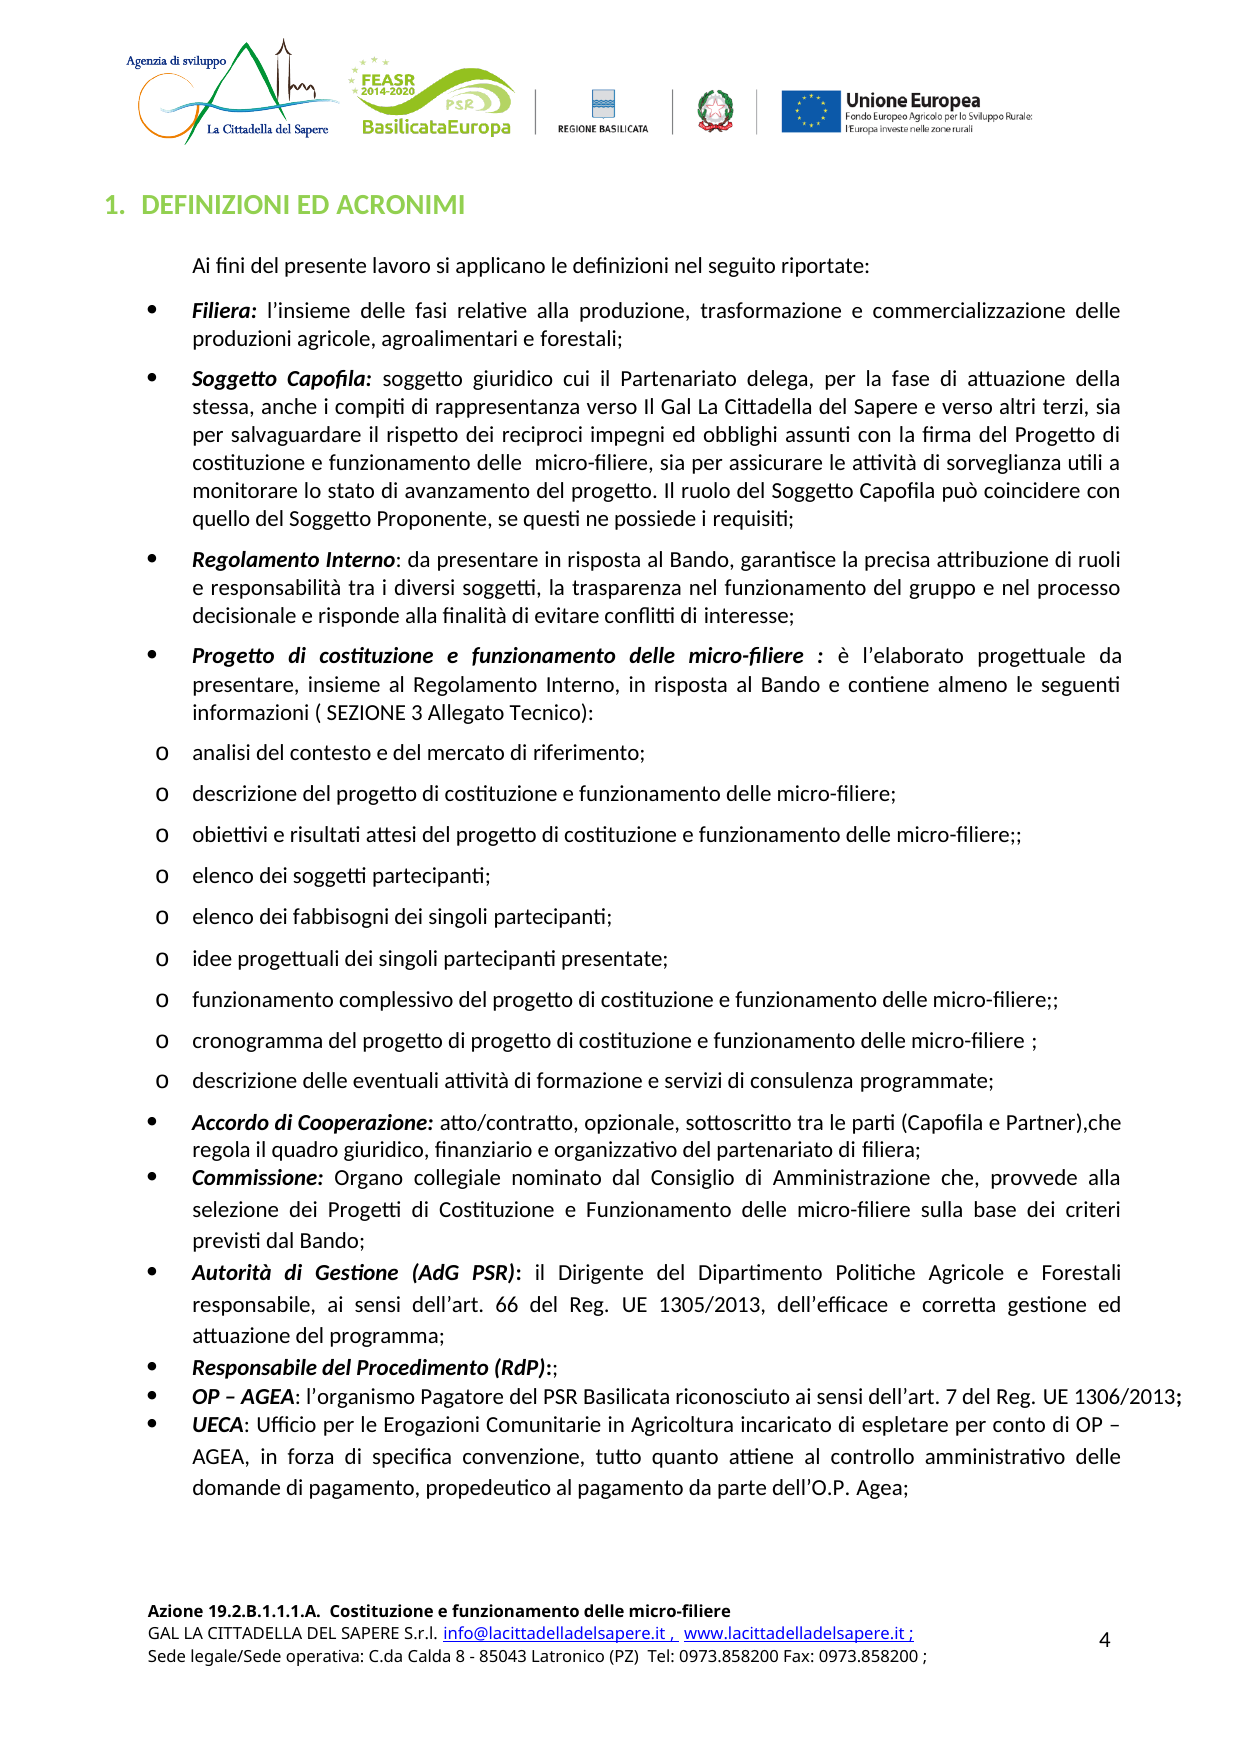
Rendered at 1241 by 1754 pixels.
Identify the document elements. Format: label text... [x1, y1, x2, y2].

picture [121, 35, 522, 146]
list obiettivi e risultati attesi del progetto di costituzione e funzionamento delle micro-filiere;; [154, 820, 1240, 849]
picture [526, 0, 1045, 146]
list Soggetto Capofila: soggetto giuridico cui il Partenariato delega, per la fase di attuazione della stessa, anche i compiti di rappresentanza verso Il Gal La Cittadella del Sapere e verso altri terzi, sia per salvaguardare il rispetto dei reciproci impegni ed obblighi assunti con la firma del Progetto di costituzione e funzionamento delle micro-filiere, sia per assicurare le attività di sorveglianza utili a monitorare lo stato di avanzamento del progetto. Il ruolo del Soggetto Capofila può coincidere con quello del Soggetto Proponente, se questi ne possiede i requisiti; [148, 364, 1122, 532]
list funzionamento complessivo del progetto di costituzione e funzionamento delle micro-filiere;; [154, 985, 1240, 1015]
list cronogramma del progetto di progetto di costituzione e funzionamento delle micro-filiere ; [154, 1026, 1240, 1056]
list analisi del contesto e del mercato di riferimento; [154, 738, 1240, 768]
list Commissione: Organo collegiale nominato dal Consiglio di Amministrazione che, provvede alla selezione dei Progetti di Costituzione e Funzionamento delle micro-filiere sulla base dei criteri previsti dal Bando; [148, 1163, 1123, 1254]
list OP – AGEA: l’organismo Pagatore del PSR Basilicata riconosciuto ai sensi dell’art. 7 del Reg. UE 1306/2013; [148, 1382, 1240, 1410]
list Progetto di costituzione e funzionamento delle micro-filiere : è l’elaborato progettuale da presentare, insieme al Regolamento Interno, in risposta al Bando e contiene almeno le seguenti informazioni ( SEZIONE 3 Allegato Tecnico): [148, 642, 1123, 726]
list descrizione delle eventuali attività di formazione e servizi di consulenza programmate; [154, 1067, 1240, 1096]
list Regolamento Interno: da presentare in risposta al Bando, garantisce la precisa attribuzione di ruoli e responsabilità tra i diversi soggetti, la trasparenza nel funzionamento del gruppo e nel processo decisionale e risponde alla finalità di evitare conflitti di interesse; [148, 545, 1123, 629]
list Accordo di Cooperazione: atto/contratto, opzionale, sottoscritto tra le parti (Capofila e Partner),che regola il quadro giuridico, finanziario e organizzativo del partenariato di filiera; [148, 1108, 1123, 1163]
subtitle DEFINIZIONI ED ACRONIMI [103, 186, 1240, 222]
list UECA: Ufficio per le Erogazioni Comunitarie in Agricoltura incaricato di espletare per conto di OP – AGEA, in forza di specifica convenzione, tutto quanto attiene al controllo amministrativo delle domande di pagamento, propedeutico al pagamento da parte dell’O.P. Agea; [148, 1410, 1122, 1502]
list elenco dei soggetti partecipanti; [154, 861, 1240, 891]
list idee progettuali dei singoli partecipanti presentate; [154, 944, 1122, 972]
list descrizione del progetto di costituzione e funzionamento delle micro-filiere; [154, 779, 1240, 809]
list Responsabile del Procedimento (RdP):; [148, 1353, 1240, 1381]
list elenco dei fabbisogni dei singoli partecipanti; [154, 902, 1240, 932]
list Filiera: l’insieme delle fasi relative alla produzione, trasformazione e commercializzazione delle produzioni agricole, agroalimentari e forestali; [148, 297, 1122, 352]
text Ai fini del presente lavoro si applicano le definizioni nel seguito riportate: [192, 252, 1240, 280]
list Autorità di Gestione (AdG PSR): il Dirigente del Dipartimento Politiche Agricole e Forestali responsabile, ai sensi dell’art. 66 del Reg. UE 1305/2013, dell’efficace e corretta gestione ed attuazione del programma; [148, 1258, 1122, 1349]
